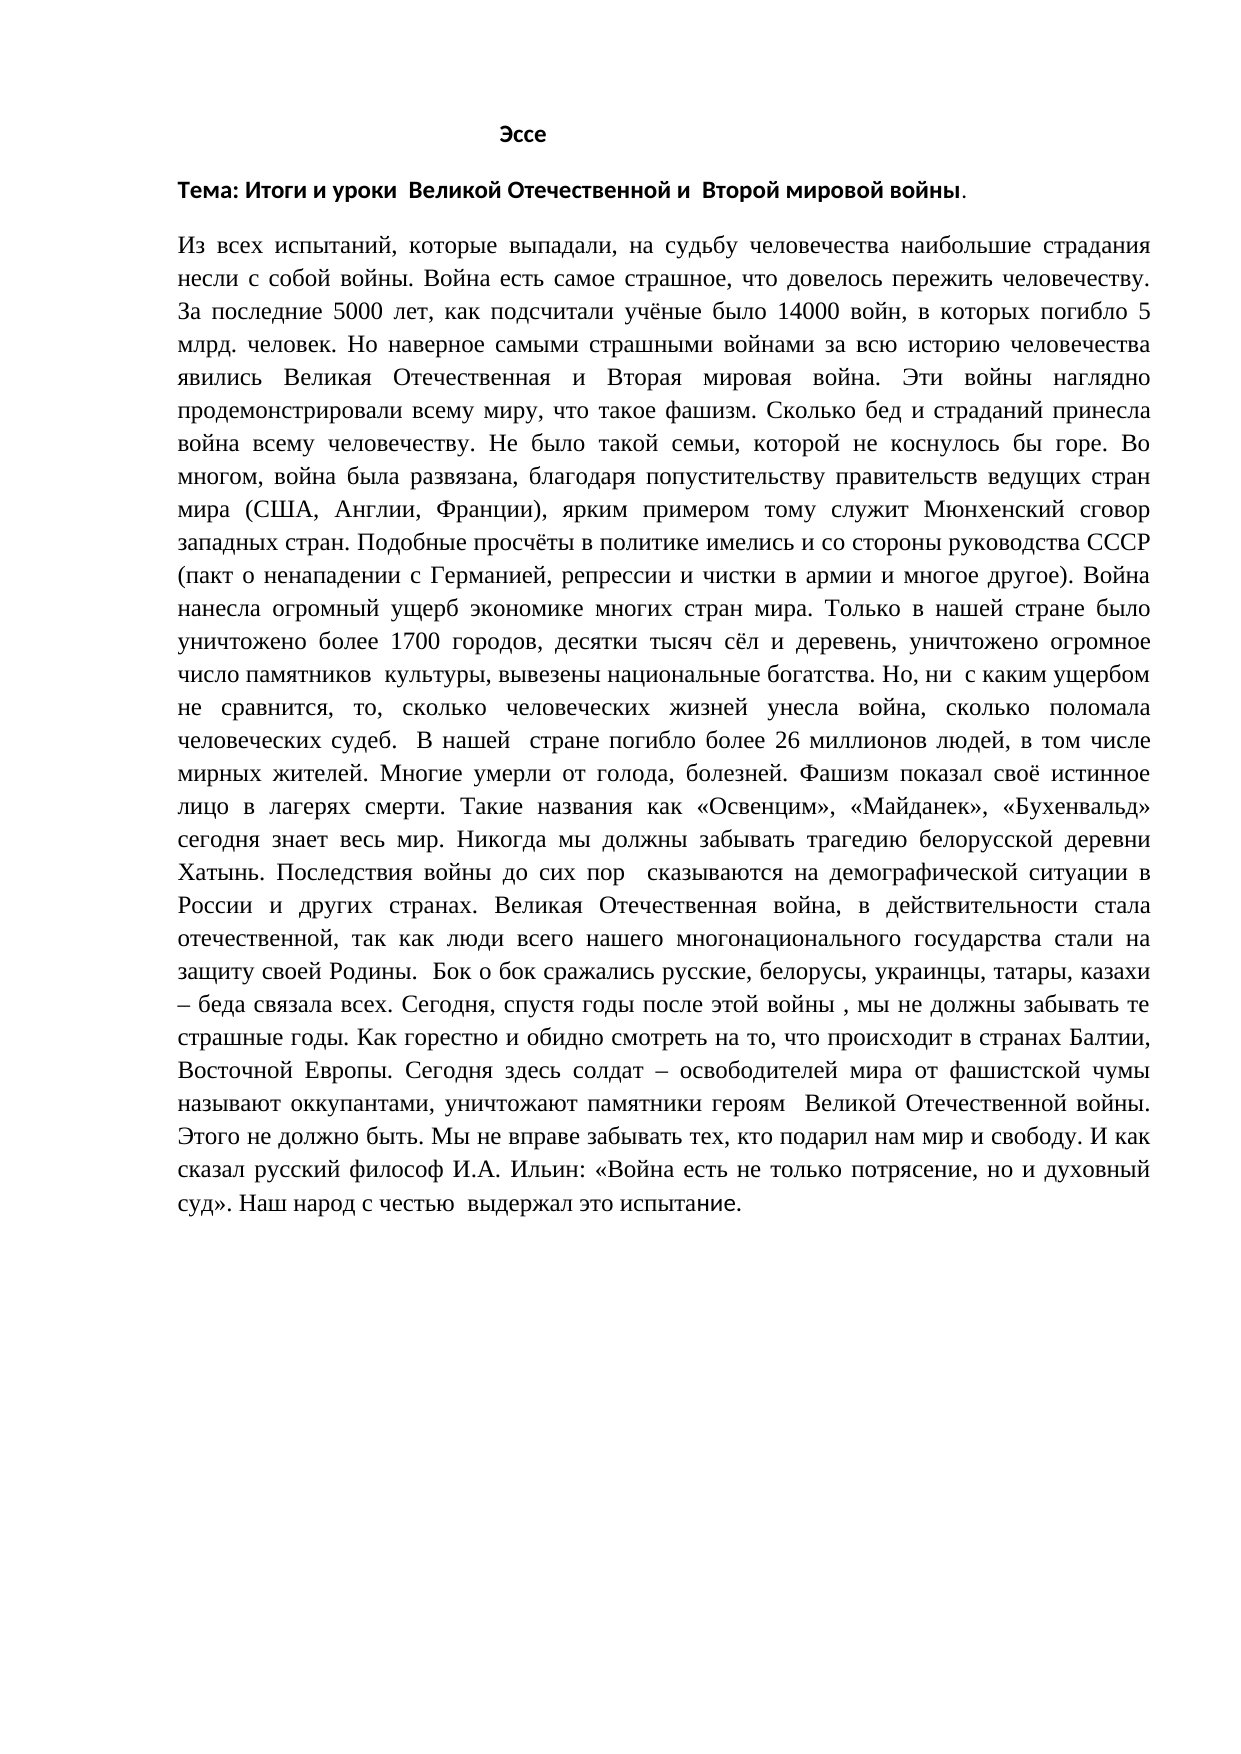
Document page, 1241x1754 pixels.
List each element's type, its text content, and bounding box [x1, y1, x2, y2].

text Из всех испытаний, которые выпадали, на судьбу человечества наибольшие страдания несли с собой войны. Война есть самое страшное, что довелось пережить человечеству. За последние 5000 лет, как подсчитали учёные было 14000 войн, в которых погибло 5 млрд. человек. Но наверное самыми страшными войнами за всю историю человечества явились Великая Отечественная и Вторая мировая война. Эти войны наглядно продемонстрировали всему миру, что такое фашизм. Сколько бед и страданий принесла война всему человечеству. Не было такой семьи, которой не коснулось бы горе. Во многом, война была развязана, благодаря попустительству правительств ведущих стран мира (США, Англии, Франции), ярким примером тому служит Мюнхенский сговор западных стран. Подобные просчёты в политике имелись и со стороны руководства СССР (пакт о ненападении с Германией, репрессии и чистки в армии и многое другое). Война нанесла огромный ущерб экономике многих стран мира. Только в нашей стране было уничтожено более 1700 городов, десятки тысяч сёл и деревень, уничтожено огромное число памятников культуры, вывезены национальные богатства. Но, ни с каким ущербом не сравнится, то, сколько человеческих жизней унесла война, сколько поломала человеческих судеб. В нашей стране погибло более 26 миллионов людей, в том числе мирных жителей. Многие умерли от голода, болезней. Фашизм показал своё истинное лицо в лагерях смерти. Такие названия как «Освенцим», «Майданек», «Бухенвальд» сегодня знает весь мир. Никогда мы должны забывать трагедию белорусской деревни Хатынь. Последствия войны до сих пор сказываются на демографической ситуации в России и других странах. Великая Отечественная война, в действительности стала отечественной, так как люди всего нашего многонационального государства стали на защиту своей Родины. Бок о бок сражались русские, белорусы, украинцы, татары, казахи – беда связала всех. Сегодня, спустя годы после этой войны , мы не должны забывать те страшные годы. Как горестно и обидно смотреть на то, что происходит в странах Балтии, Восточной Европы. Сегодня здесь солдат – освободителей мира от фашистской чумы называют оккупантами, уничтожают памятники героям Великой Отечественной войны. Этого не должно быть. Мы не вправе забывать тех, кто подарил нам мир и свободу. И как сказал русский философ И.А. Ильин: «Война есть не только потрясение, но и духовный суд». Наш народ с честью выдержал это испытание. [177, 230, 1152, 1218]
text Тема: Итоги и уроки Великой Отечественной и Второй мировой войны. [177, 174, 1152, 204]
text Эссе [177, 118, 1152, 149]
